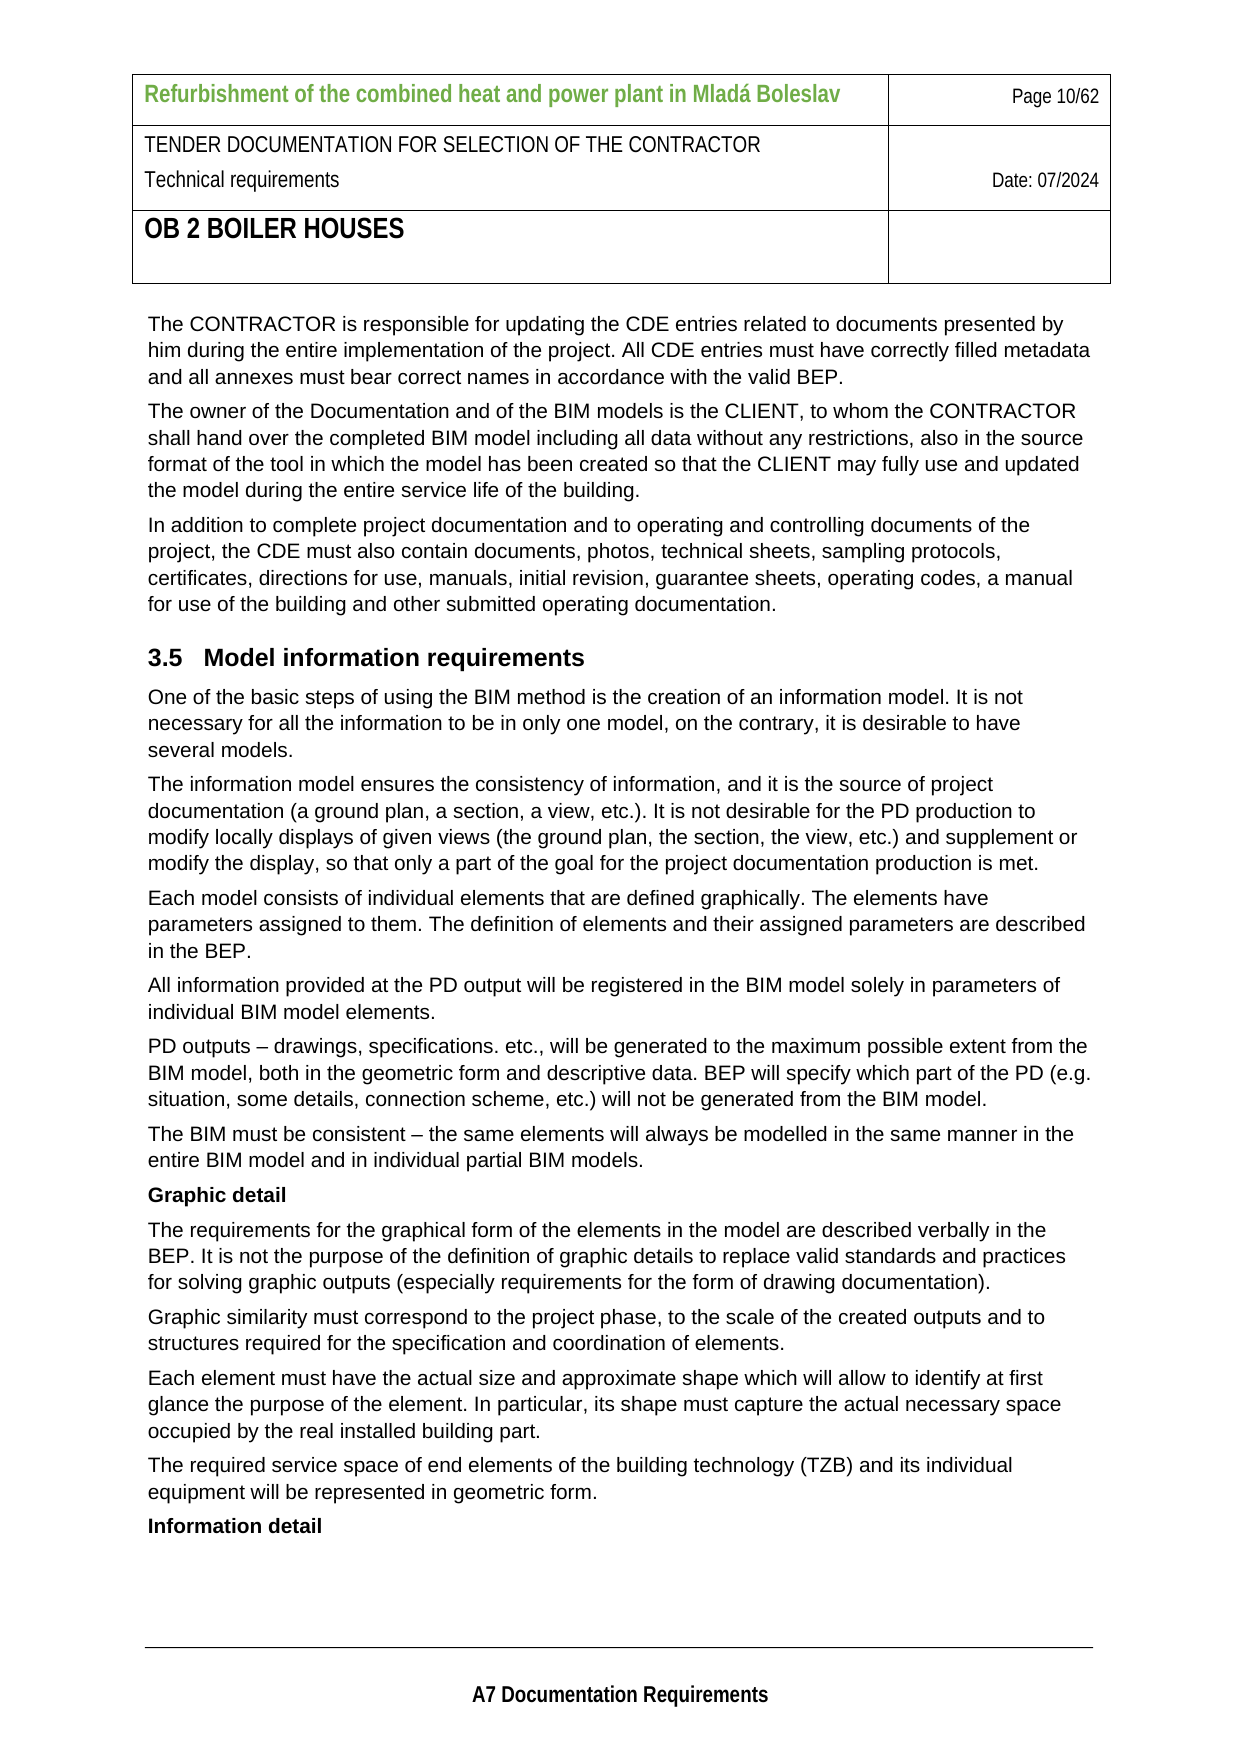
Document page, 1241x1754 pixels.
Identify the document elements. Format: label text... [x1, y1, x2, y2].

text In addition to complete project documentation and to operating and controlling documents of the project, the CDE must also contain documents, photos, technical sheets, sampling protocols, certificates, directions for use, manuals, initial revision, guarantee sheets, operating codes, a manual for use of the building and other submitted operating documentation. [148, 513, 1093, 616]
text Graphic detail [148, 1183, 1093, 1207]
text Information detail [148, 1514, 1093, 1538]
text The BIM must be consistent – the same elements will always be modelled in the same manner in the entire BIM model and in individual partial BIM models. [148, 1122, 1093, 1172]
text All information provided at the PD output will be registered in the BIM model solely in parameters of individual BIM model elements. [148, 973, 1093, 1023]
text Each model consists of individual elements that are defined graphically. The elements have parameters assigned to them. The definition of elements and their assigned parameters are described in the BEP. [148, 886, 1093, 962]
text The owner of the Documentation and of the BIM models is the CLIENT, to whom the CONTRACTOR shall hand over the completed BIM model including all data without any restrictions, also in the source format of the tool in which the model has been created so that the CLIENT may fully use and updated the model during the entire service life of the building. [148, 399, 1093, 502]
text The CONTRACTOR is responsible for updating the CDE entries related to documents presented by him during the entire implementation of the project. All CDE entries must have correctly filled metadata and all annexes must bear correct names in accordance with the valid BEP. [148, 312, 1093, 388]
text Model information requirements [148, 643, 1093, 672]
text PD outputs – drawings, specifications. etc., will be generated to the maximum possible extent from the BIM model, both in the geometric form and descriptive data. BEP will specify which part of the PD (e.g. situation, some details, connection scheme, etc.) will not be generated from the BIM model. [148, 1034, 1093, 1111]
text One of the basic steps of using the BIM method is the creation of an information model. It is not necessary for all the information to be in only one model, on the contrary, it is desirable to have several models. [148, 685, 1093, 761]
text The required service space of end elements of the building technology (TZB) and its individual equipment will be represented in geometric form. [148, 1453, 1093, 1503]
text Graphic similarity must correspond to the project phase, to the scale of the created outputs and to structures required for the specification and coordination of elements. [148, 1305, 1093, 1355]
text Each element must have the actual size and approximate shape which will allow to identify at first glance the purpose of the element. In particular, its shape must capture the actual necessary space occupied by the real installed building part. [148, 1366, 1093, 1442]
text The requirements for the graphical form of the elements in the model are described verbally in the BEP. It is not the purpose of the definition of graphic details to replace valid standards and practices for solving graphic outputs (especially requirements for the form of drawing documentation). [148, 1217, 1093, 1294]
text The information model ensures the consistency of information, and it is the source of project documentation (a ground plan, a section, a view, etc.). It is not desirable for the PD production to modify locally displays of given views (the ground plan, the section, the view, etc.) and supplement or modify the display, so that only a part of the goal for the project documentation production is met. [148, 772, 1093, 875]
